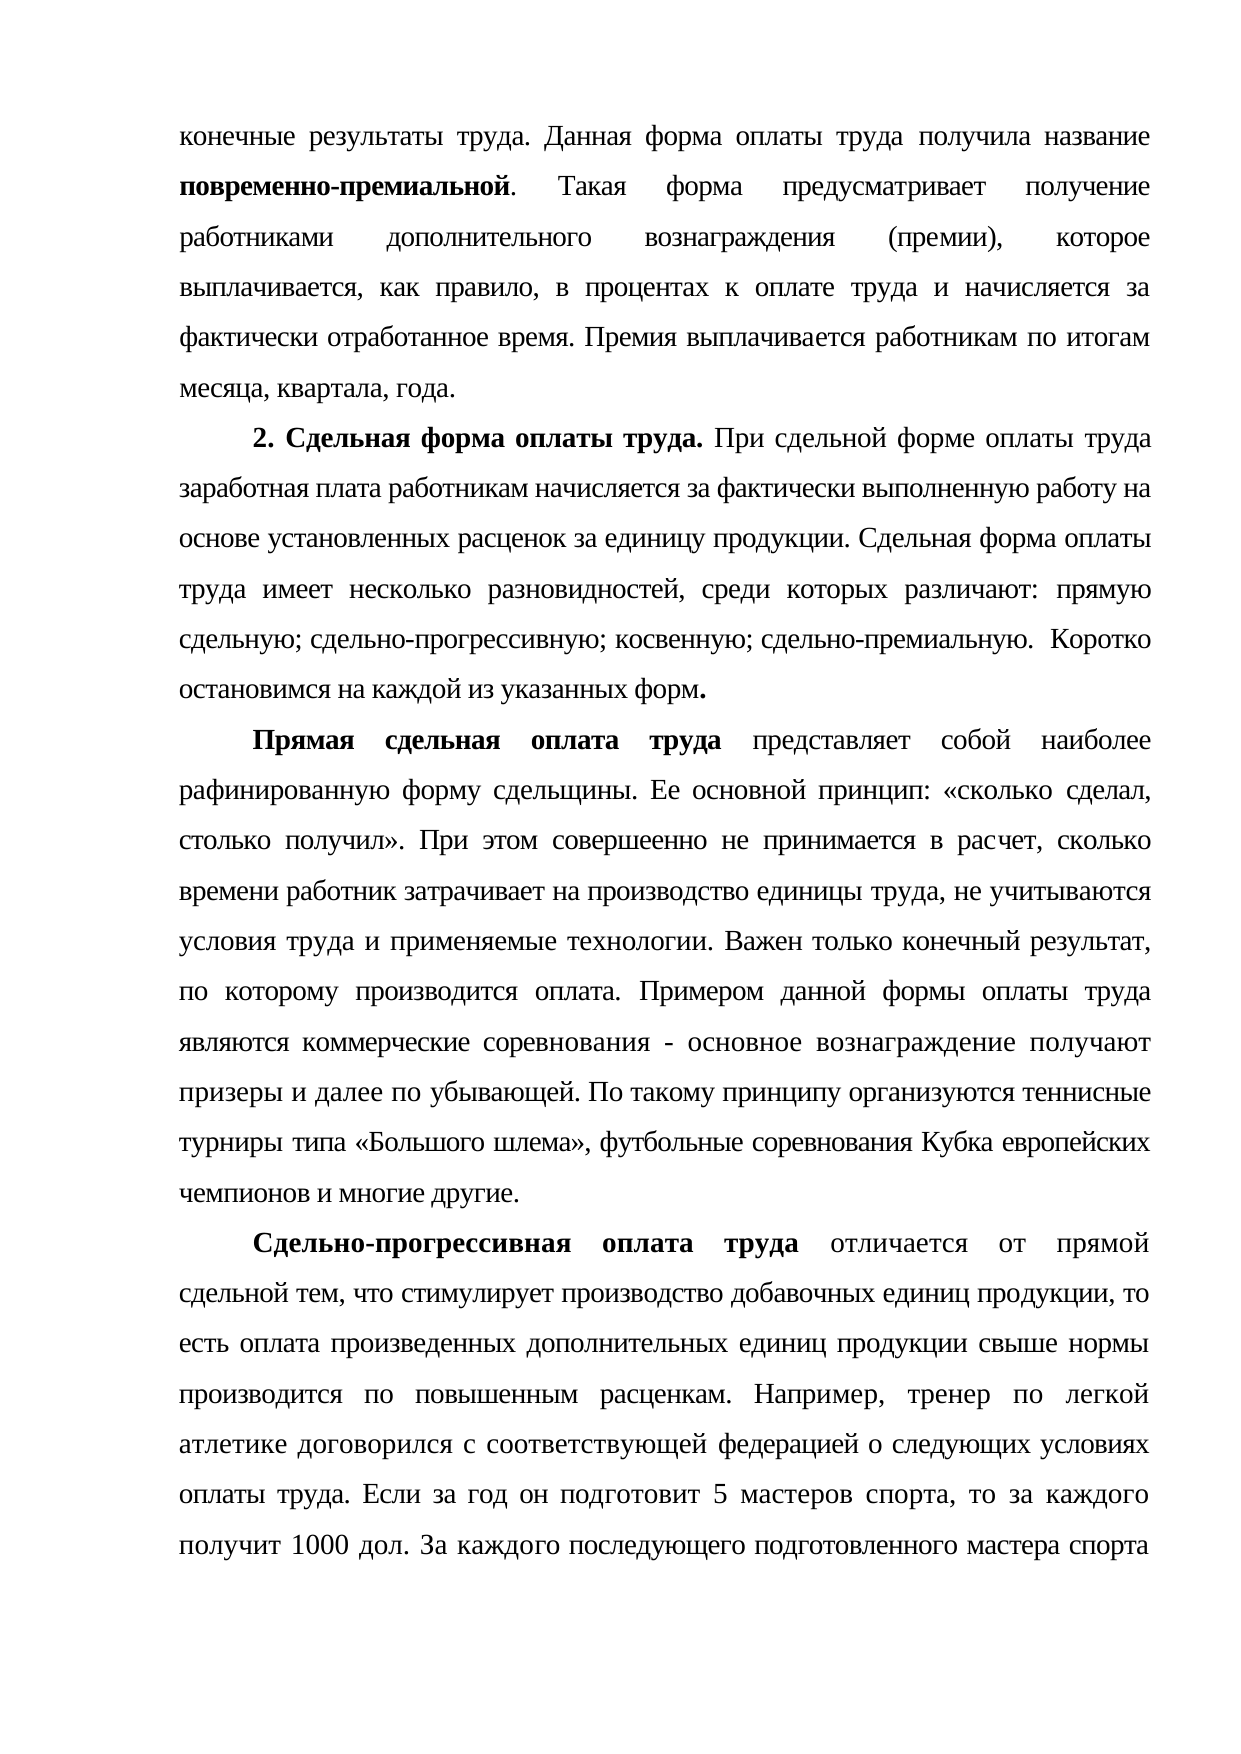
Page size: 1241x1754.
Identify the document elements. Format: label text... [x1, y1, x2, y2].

text Прямая сдельная оплата труда представляет собой наиболее рафинированную форму сдельщины. Ее основной принцип: «сколько сделал, столько получил». При этом совершеенно не принимается в расчет, сколько времени работник затрачивает на производство единицы труда, не учитываются условия труда и применяемые технологии. Важен только конечный результат, по которому производится оплата. Примером данной формы оплаты труда являются коммерческие соревнования - основное вознаграждение получают призеры и далее по убывающей. По такому принципу организуются теннисные турниры типа «Большого шлема», футбольные соревнования Кубка европейских чемпионов и многие другие. [179, 722, 1152, 1208]
text 2. Сдельная форма оплаты труда. При сдельной форме оплаты труда заработная плата работникам начисляется за фактически выполненную работу на основе установленных расценок за единицу продукции. Сдельная форма оплаты труда имеет несколько разновидностей, среди которых различают: прямую сдельную; сдельно-прогрессивную; косвенную; сдельно-премиальную. Коротко остановимся на каждой из указанных форм. [179, 420, 1152, 705]
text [179, 118, 1151, 403]
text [179, 1225, 1149, 1560]
